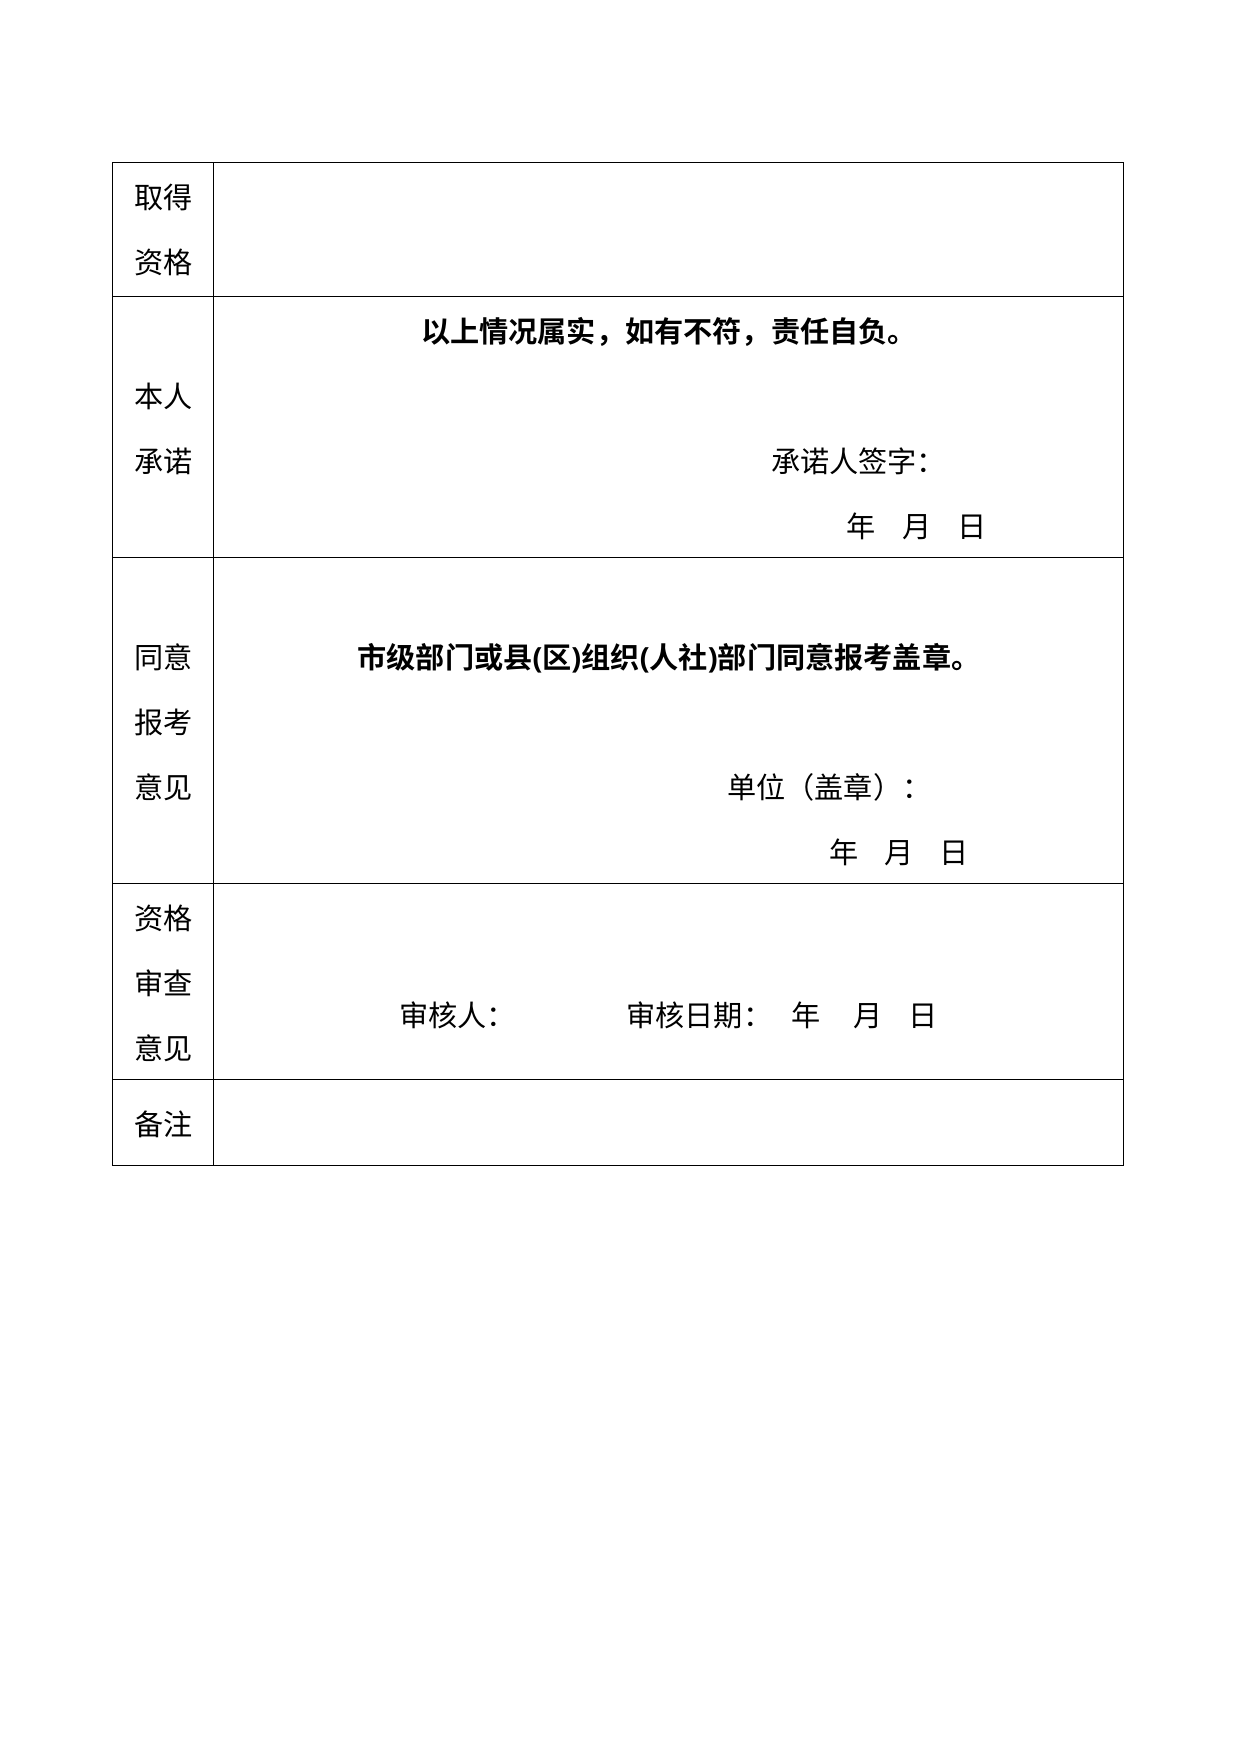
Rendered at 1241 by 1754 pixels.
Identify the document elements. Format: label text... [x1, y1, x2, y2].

table_cell 以上情况属实，如有不符，责任自负。 承诺人签字： 年 月 日 [214, 297, 1123, 557]
table_cell 备注 [113, 1080, 213, 1165]
table_cell 审核人： 审核日期： 年 月 日 [214, 884, 1123, 1079]
table_cell [214, 1080, 1123, 1165]
table_cell 本人 承诺 [113, 297, 213, 557]
table_cell 资格 审查 意见 [113, 884, 213, 1079]
table_cell 取得 资格 证书 [113, 163, 213, 296]
table_cell [214, 163, 1123, 296]
table_cell 同意报考意见 [113, 558, 213, 883]
table_cell 市级部门或县(区)组织(人社)部门同意报考盖章。 单位（盖章）： 年 月 日 [214, 558, 1123, 883]
